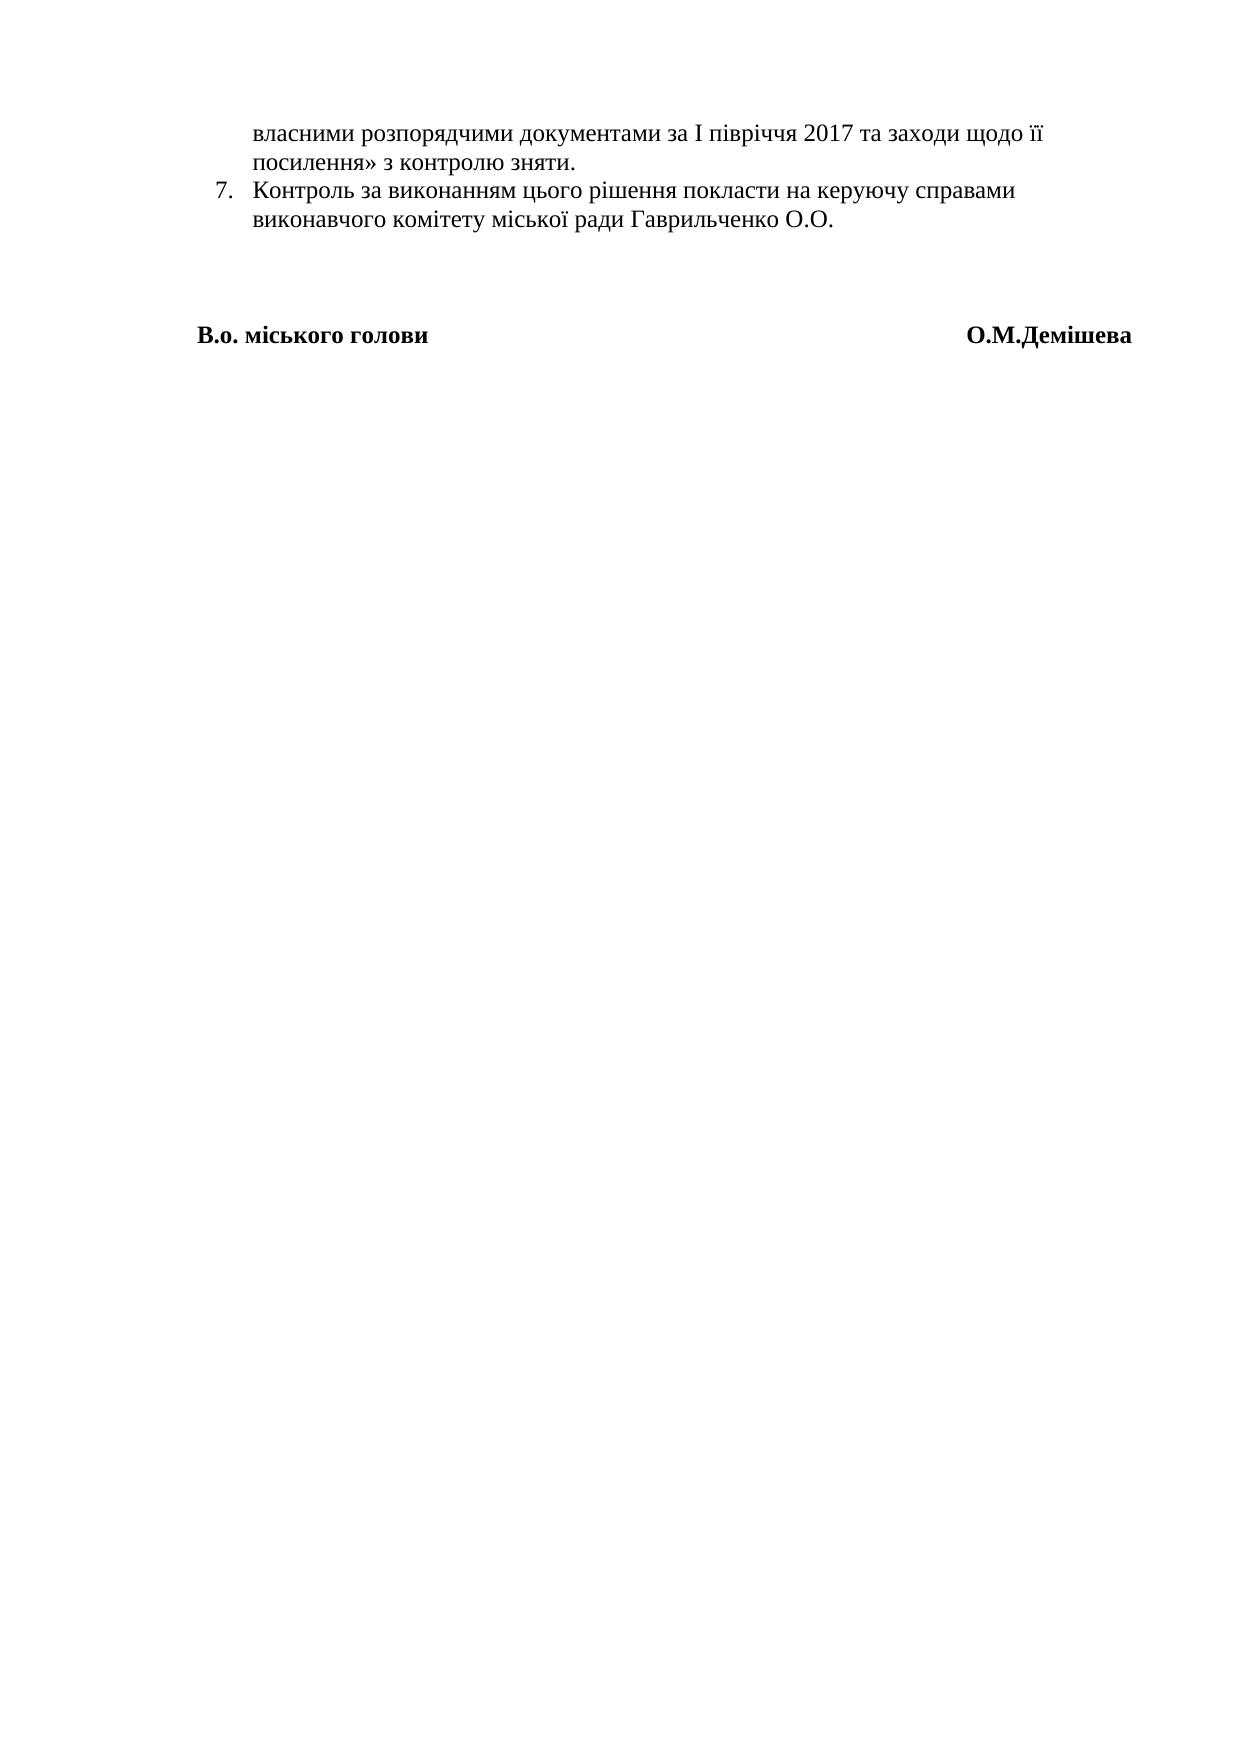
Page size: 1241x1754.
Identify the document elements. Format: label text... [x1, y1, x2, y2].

list Контроль за виконанням цього рішення покласти на керуючу справами виконавчого комітету міської ради Гаврильченко О.О. [215, 176, 1152, 233]
text В.о. міського голови О.М.Демішева [177, 320, 1152, 349]
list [215, 118, 1152, 176]
